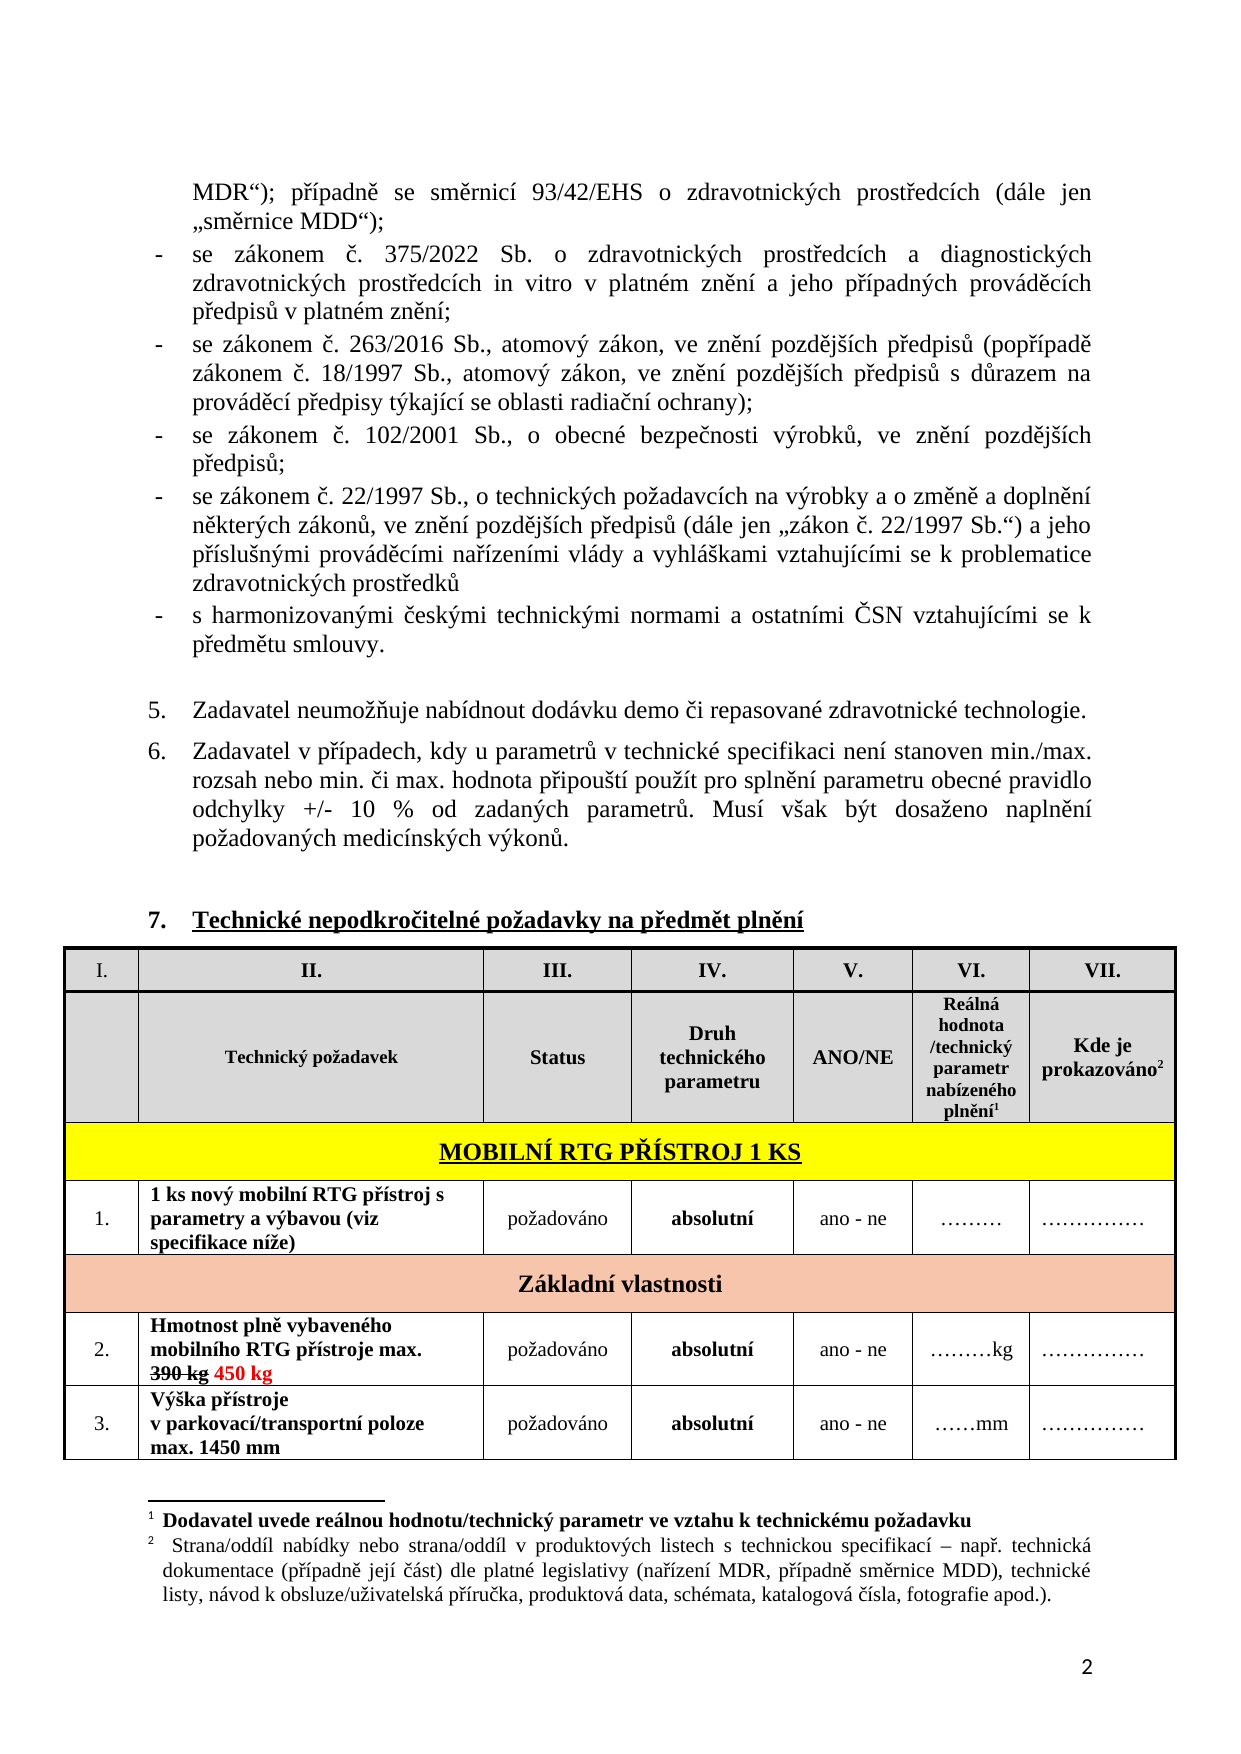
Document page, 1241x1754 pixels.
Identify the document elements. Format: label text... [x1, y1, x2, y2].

list se zákonem č. 375/2022 Sb. o zdravotnických prostředcích a diagnostických zdravotnických prostředcích in vitro v platném znění a jeho případných prováděcích předpisů v platném znění; [154, 239, 1092, 325]
table_cell ano - ne [794, 1313, 912, 1385]
table_cell …………… [1030, 1313, 1174, 1385]
table_header I. [66, 950, 138, 990]
table_cell ANO/NE [794, 993, 912, 1122]
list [154, 177, 1092, 235]
table_cell Druh technického parametru [632, 993, 793, 1122]
list s harmonizovanými českými technickými normami a ostatními ČSN vztahujícími se k předmětu smlouvy. [154, 601, 1092, 658]
list Zadavatel neumožňuje nabídnout dodávku demo či repasované zdravotnické technologie. [148, 695, 1092, 724]
table_cell Výška přístroje v parkovací/transportní poloze max. 1450 mm [139, 1386, 483, 1459]
table_cell Technický požadavek [139, 993, 483, 1122]
table_header III. [484, 950, 631, 990]
table_cell 1 ks nový mobilní RTG přístroj s parametry a výbavou (viz specifikace níže) [139, 1181, 483, 1254]
table_cell absolutní [632, 1181, 793, 1254]
table_cell ano - ne [794, 1181, 912, 1254]
table_header VI. [913, 950, 1029, 990]
list se zákonem č. 102/2001 Sb., o obecné bezpečnosti výrobků, ve znění pozdějších předpisů; [154, 420, 1092, 477]
table_cell ………kg [913, 1313, 1029, 1385]
table_cell 2. [66, 1313, 138, 1385]
table_cell absolutní [632, 1386, 793, 1459]
table_cell ……… [913, 1181, 1029, 1254]
table_cell ……mm [913, 1386, 1029, 1459]
table_header IV. [632, 950, 793, 990]
table_cell Základní vlastnosti [66, 1255, 1174, 1312]
table_cell [66, 993, 138, 1122]
table_cell absolutní [632, 1313, 793, 1385]
list se zákonem č. 263/2016 Sb., atomový zákon, ve znění pozdějších předpisů (popřípadě zákonem č. 18/1997 Sb., atomový zákon, ve znění pozdějších předpisů s důrazem na prováděcí předpisy týkající se oblasti radiační ochrany); [154, 329, 1092, 416]
table_cell …………… [1030, 1386, 1174, 1459]
table_cell Reálná hodnota /technický parametr nabízeného plnění [913, 993, 1029, 1122]
table_header II. [139, 950, 483, 990]
list Zadavatel v případech, kdy u parametrů v technické specifikaci není stanoven min./max. rozsah nebo min. či max. hodnota připouští použít pro splnění parametru obecné pravidlo odchylky +/- 10 % od zadaných parametrů. Musí však být dosaženo naplnění požadovaných medicínských výkonů. [148, 736, 1092, 851]
list se zákonem č. 22/1997 Sb., o technických požadavcích na výrobky a o změně a doplnění některých zákonů, ve znění pozdějších předpisů (dále jen „zákon č. 22/1997 Sb.“) a jeho příslušnými prováděcími nařízeními vlády a vyhláškami vztahujícími se k problematice zdravotnických prostředků [154, 481, 1092, 596]
table_header V. [794, 950, 912, 990]
table_cell Hmotnost plně vybaveného mobilního RTG přístroje max. 390 kg 450 kg [139, 1313, 483, 1385]
table_cell Kde je prokazováno [1030, 993, 1174, 1122]
list Technické nepodkročitelné požadavky na předmět plnění [148, 905, 1092, 934]
table_cell 1. [66, 1181, 138, 1254]
table_cell Status [484, 993, 631, 1122]
table_cell požadováno [484, 1181, 631, 1254]
table_cell ano - ne [794, 1386, 912, 1459]
table_cell MOBILNÍ RTG PŘÍSTROJ 1 KS [66, 1123, 1174, 1180]
table_cell 3. [66, 1386, 138, 1459]
table_cell požadováno [484, 1313, 631, 1385]
table_cell požadováno [484, 1386, 631, 1459]
table_cell …………… [1030, 1181, 1174, 1254]
table_header VII. [1030, 950, 1174, 990]
